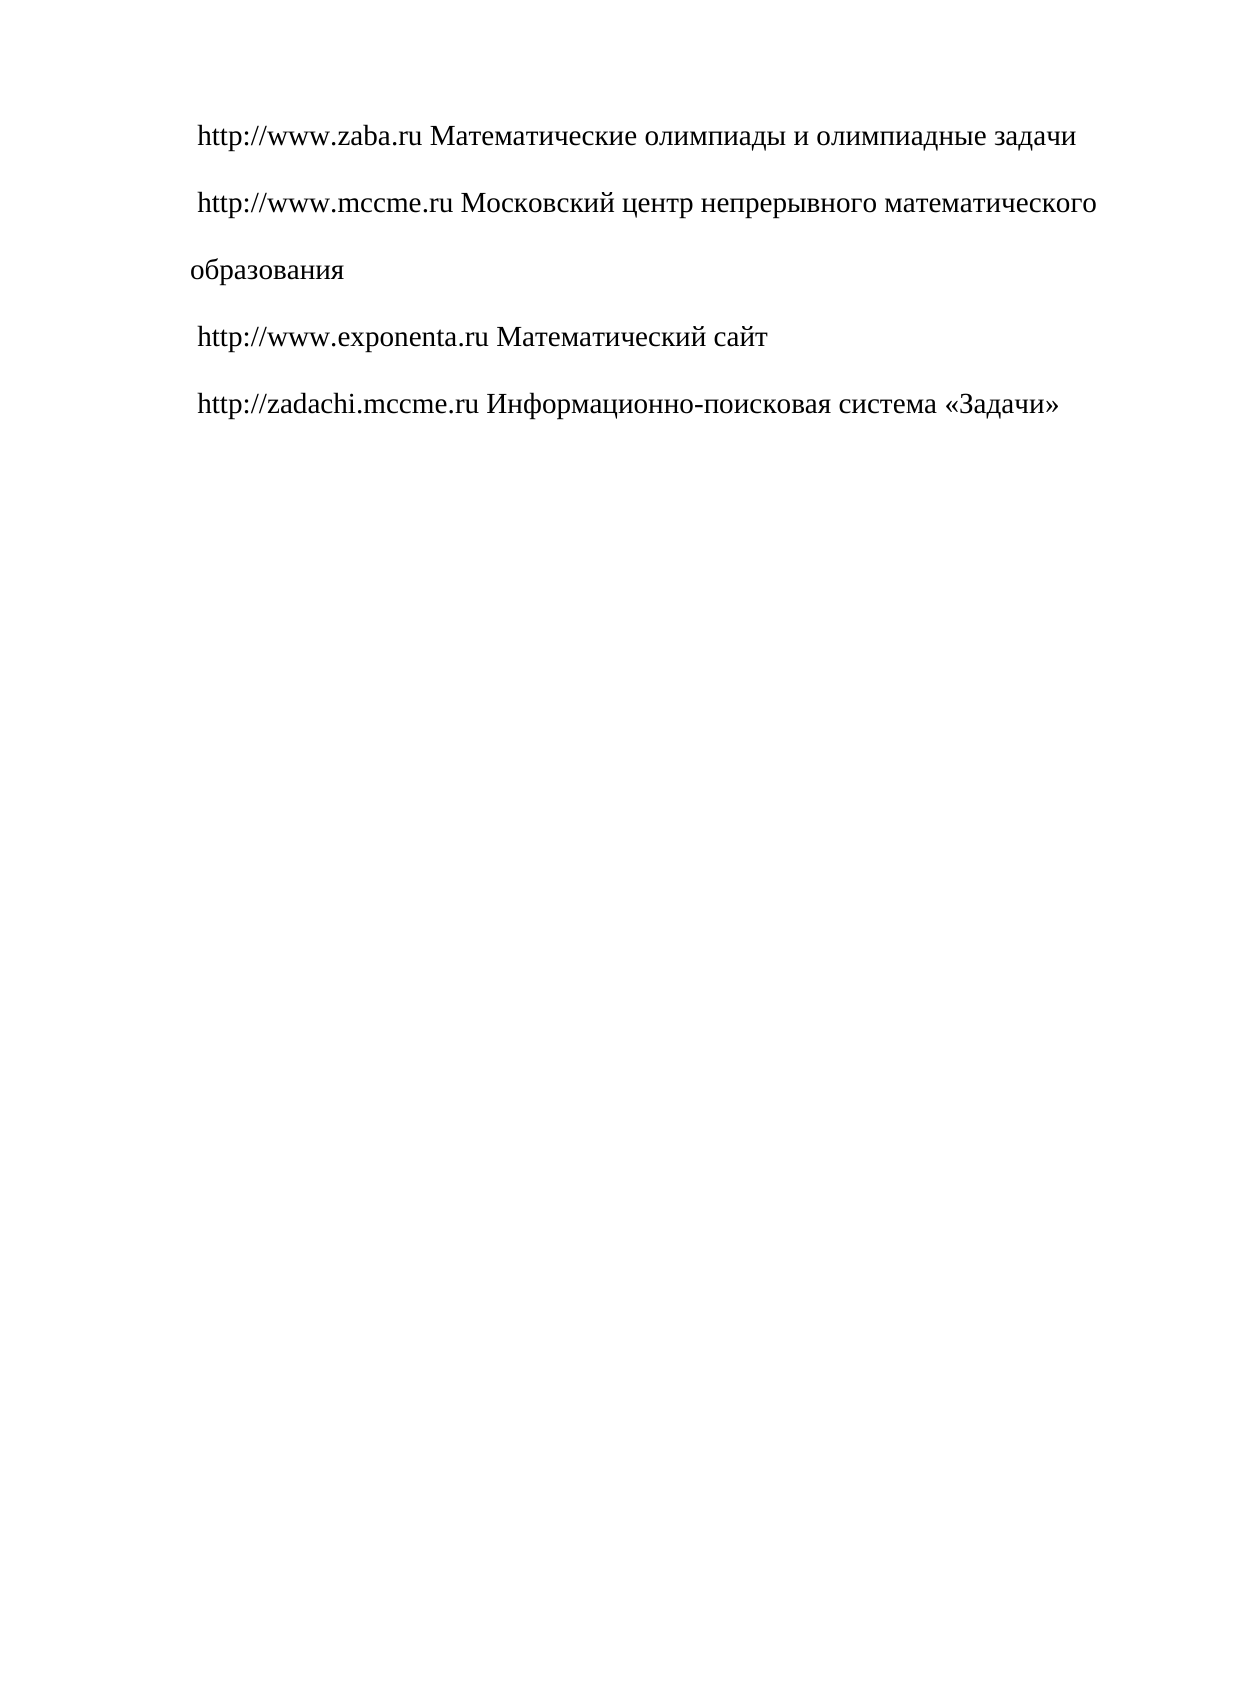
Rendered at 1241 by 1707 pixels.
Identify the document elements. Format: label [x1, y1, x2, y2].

text [190, 118, 1152, 420]
